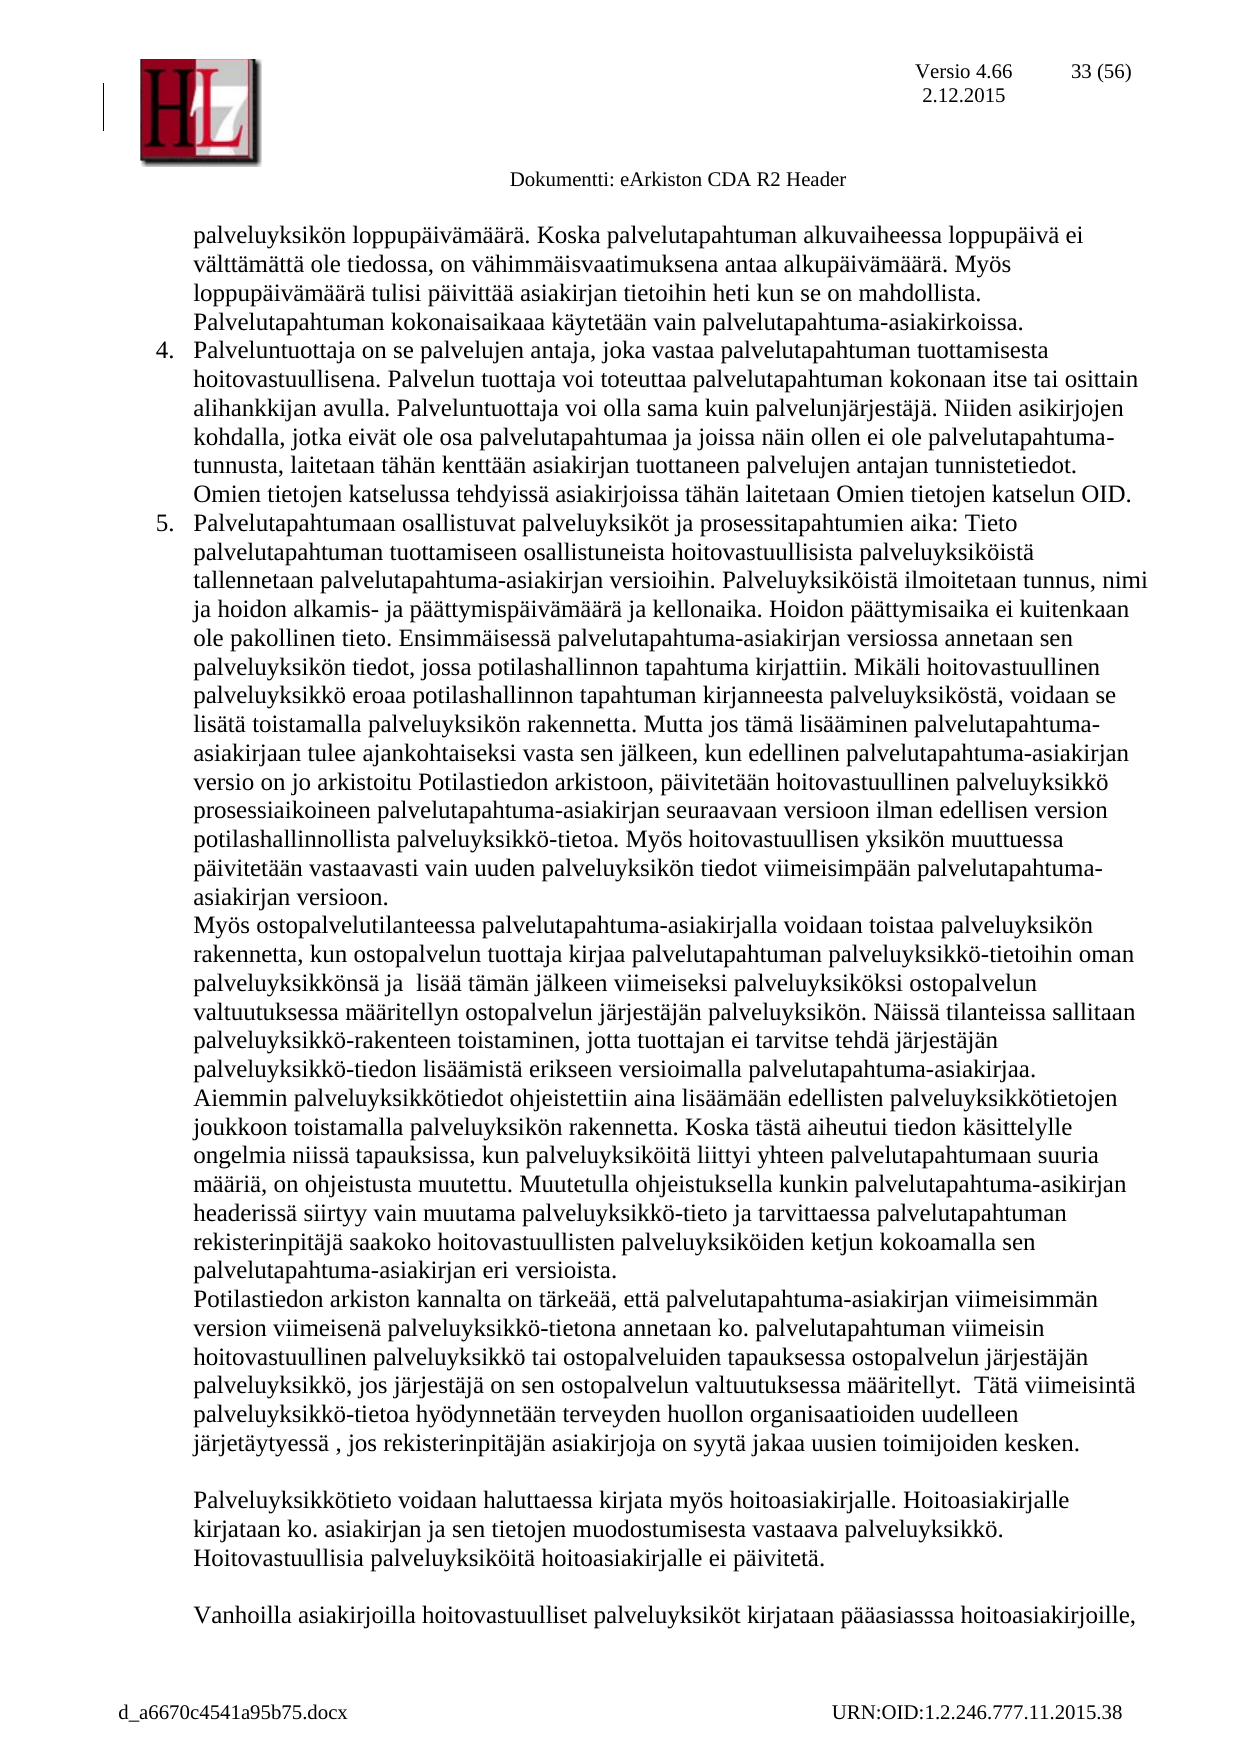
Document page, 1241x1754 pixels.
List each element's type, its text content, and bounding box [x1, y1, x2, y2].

picture [140, 59, 263, 167]
list Palveluntuottaja on se palvelujen antaja, joka vastaa palvelutapahtuman tuottamisesta hoitovastuullisena. Palvelun tuottaja voi toteuttaa palvelutapahtuman kokonaan itse tai osittain alihankkijan avulla. Palveluntuottaja voi olla sama kuin palvelunjärjestäjä. Niiden asikirjojen kohdalla, jotka eivät ole osa palvelutapahtumaa ja joissa näin ollen ei ole palvelutapahtumatunnusta, laitetaan tähän kenttään asiakirjan tuottaneen palvelujen antajan tunnistetiedot. Omien tietojen katselussa tehdyissä asiakirjoissa tähän laitetaan Omien tietojen katselun OID. [156, 336, 1152, 508]
